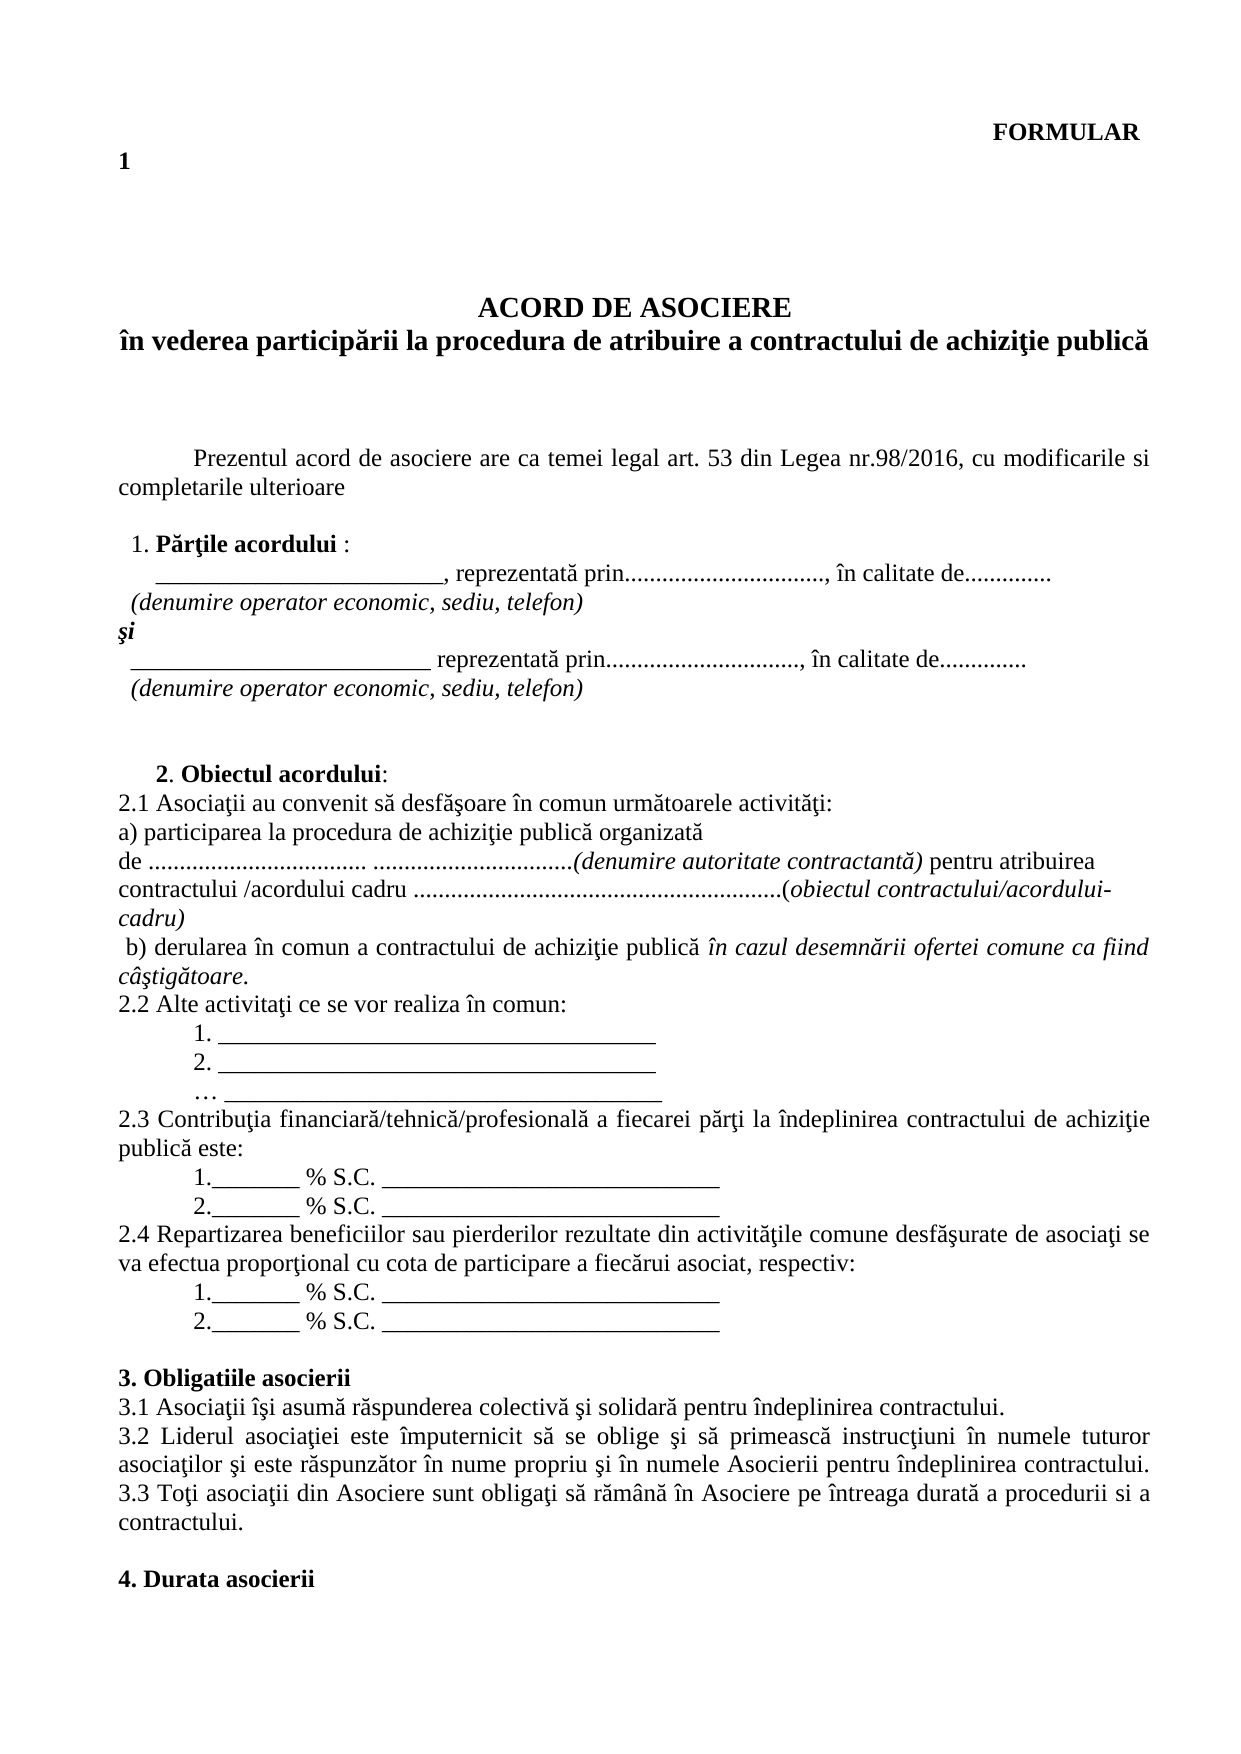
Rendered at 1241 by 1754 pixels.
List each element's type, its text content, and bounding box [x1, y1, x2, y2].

text 1._______ % S.C. ___________________________ [118, 1162, 1152, 1191]
text 2. Obiectul acordului: [118, 759, 1152, 788]
text a) participarea la procedura de achiziţie publică organizată de ................................... ................................(denumire autoritate contractantă) pentru atribuirea contractului /acordului cadru ...........................................................(obiectul contractului/acordului-cadru) [118, 817, 1152, 932]
text 2. ___________________________________ [118, 1047, 1152, 1076]
text ________________________ reprezentată prin..............................., în calitate de.............. [118, 644, 1152, 673]
text 1. ___________________________________ [118, 1018, 1152, 1047]
text (denumire operator economic, sediu, telefon) [118, 673, 1152, 702]
text 1. Părţile acordului : [118, 529, 1152, 558]
text b) derularea în comun a contractului de achiziţie publică în cazul desemnării ofertei comune ca fiind câştigătoare. [118, 932, 1152, 989]
text 3.1 Asociaţii îşi asumă răspunderea colectivă şi solidară pentru îndeplinirea contractului. [118, 1392, 1152, 1421]
text _______________________, reprezentată prin................................, în calitate de.............. [156, 558, 1152, 587]
text 1._______ % S.C. ___________________________ [118, 1277, 1152, 1306]
text 2.1 Asociaţii au convenit să desfăşoare în comun următoarele activităţi: [118, 788, 1152, 817]
text (denumire operator economic, sediu, telefon) [118, 587, 1152, 616]
text 2.4 Repartizarea beneficiilor sau pierderilor rezultate din activităţile comune desfăşurate de asociaţi se va efectua proporţional cu cota de participare a fiecărui asociat, respectiv: [118, 1219, 1152, 1277]
text 2.2 Alte activitaţi ce se vor realiza în comun: [118, 989, 1152, 1018]
text 4. Durata asocierii [118, 1564, 1152, 1593]
text Prezentul acord de asociere are ca temei legal art. 53 din Legea nr.98/2016, cu modificarile si completarile ulterioare [118, 443, 1152, 501]
text 2.3 Contribuţia financiară/tehnică/profesională a fiecarei părţi la îndeplinirea contractului de achiziţie publică este: [118, 1104, 1152, 1162]
text 3.2 Liderul asociaţiei este împuternicit să se oblige şi să primească instrucţiuni în numele tuturor asociaţilor şi este răspunzător în nume propriu şi în numele Asocierii pentru îndeplinirea contractului. 3.3 Toţi asociaţii din Asociere sunt obligaţi să rămână în Asociere pe întreaga durată a procedurii si a contractului. [118, 1421, 1152, 1536]
text FORMULAR 1 [118, 117, 1152, 175]
text ACORD DE ASOCIERE [118, 290, 1152, 323]
text 3. Obligatiile asocierii [118, 1363, 1152, 1392]
text … ___________________________________ [118, 1076, 1152, 1104]
text 2._______ % S.C. ___________________________ [118, 1306, 1152, 1334]
text în vederea participării la procedura de atribuire a contractului de achiziţie publică [118, 323, 1152, 357]
text 2._______ % S.C. ___________________________ [118, 1191, 1152, 1219]
text şi [118, 616, 1152, 644]
